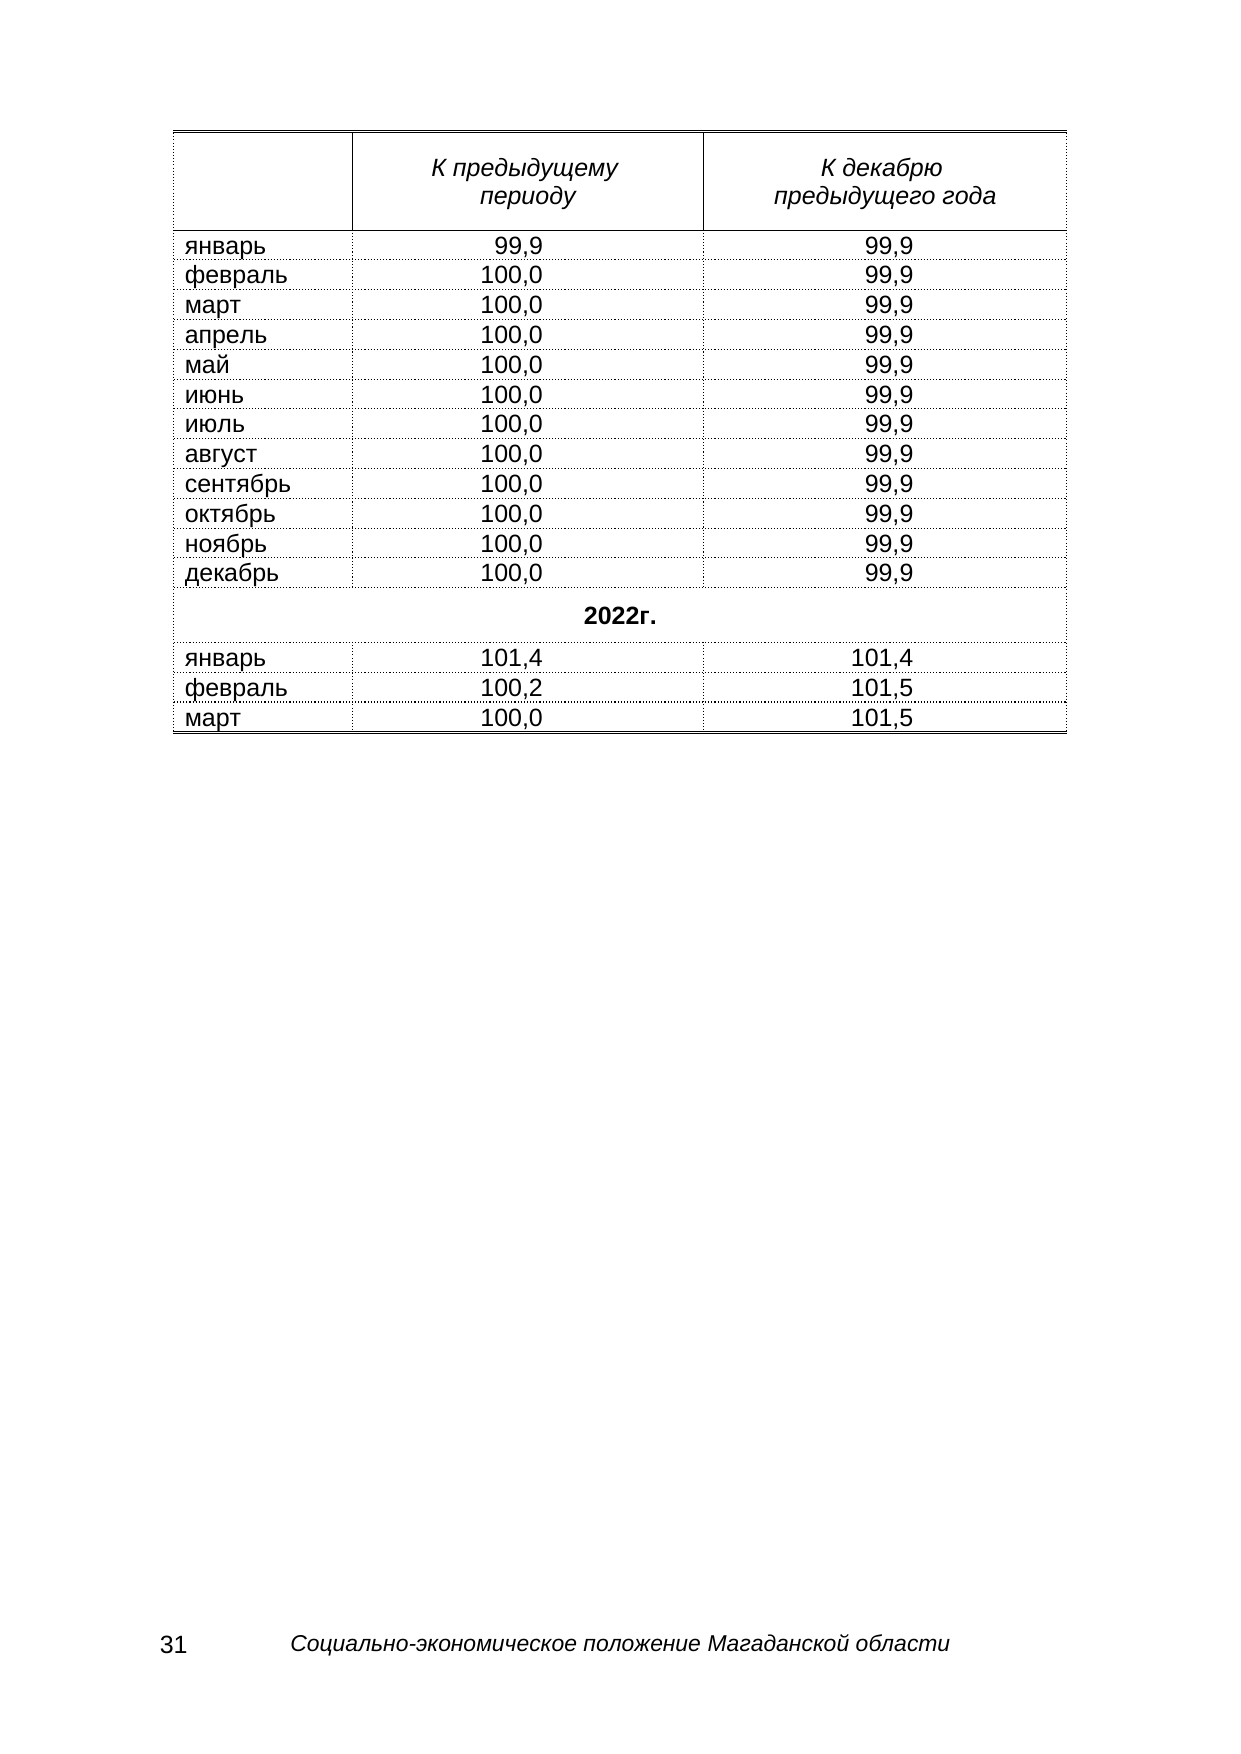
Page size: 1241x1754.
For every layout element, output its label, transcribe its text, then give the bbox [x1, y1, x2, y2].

table_cell 100,0 [352, 289, 703, 319]
table_cell 99,9 [703, 231, 1067, 259]
table_cell май [173, 349, 352, 378]
table_cell октябрь [173, 498, 352, 527]
table_cell 100,0 [352, 349, 703, 378]
table_cell февраль [173, 259, 352, 289]
table_cell 100,0 [352, 379, 703, 408]
table_cell 100,0 [352, 498, 703, 527]
table_cell 99,9 [703, 349, 1067, 378]
table_cell июль [173, 408, 352, 438]
table_cell февраль [173, 672, 352, 701]
table_cell январь [173, 642, 352, 672]
table_cell 100,0 [352, 528, 703, 557]
table_header [173, 133, 352, 229]
table_cell 100,0 [352, 259, 703, 289]
table_cell 100,0 [352, 557, 703, 587]
table_cell март [173, 289, 352, 319]
table_cell 100,0 [352, 438, 703, 468]
table_header К декабрю предыдущего года [704, 133, 1067, 229]
table_cell август [173, 438, 352, 468]
table_cell 99,9 [703, 289, 1067, 319]
table_cell 99,9 [703, 319, 1067, 349]
table_cell 99,9 [703, 528, 1067, 557]
table_cell 99,9 [352, 231, 703, 259]
table_cell март [173, 701, 352, 731]
table_cell 99,9 [703, 379, 1067, 408]
table_cell январь [173, 231, 352, 259]
table_cell 2022г. [173, 587, 1067, 642]
table_cell 101,5 [703, 672, 1067, 701]
table_cell декабрь [173, 557, 352, 587]
table_cell 99,9 [703, 259, 1067, 289]
table_cell 100,0 [352, 468, 703, 498]
table_cell 99,9 [703, 557, 1067, 587]
table_cell 99,9 [703, 408, 1067, 438]
table_cell 101,5 [703, 701, 1067, 731]
table_cell 101,4 [703, 642, 1067, 672]
table_cell 99,9 [703, 438, 1067, 468]
table_cell сентябрь [173, 468, 352, 498]
table_cell 99,9 [703, 498, 1067, 527]
table_cell 99,9 [703, 468, 1067, 498]
table_cell 100,2 [352, 672, 703, 701]
table_cell 101,4 [352, 642, 703, 672]
table_cell ноябрь [173, 528, 352, 557]
table_cell 100,0 [352, 319, 703, 349]
table_cell июнь [173, 379, 352, 408]
table_cell 100,0 [352, 408, 703, 438]
table_cell апрель [173, 319, 352, 349]
table_header К предыдущему периоду [353, 133, 703, 229]
table_cell 100,0 [352, 701, 703, 731]
